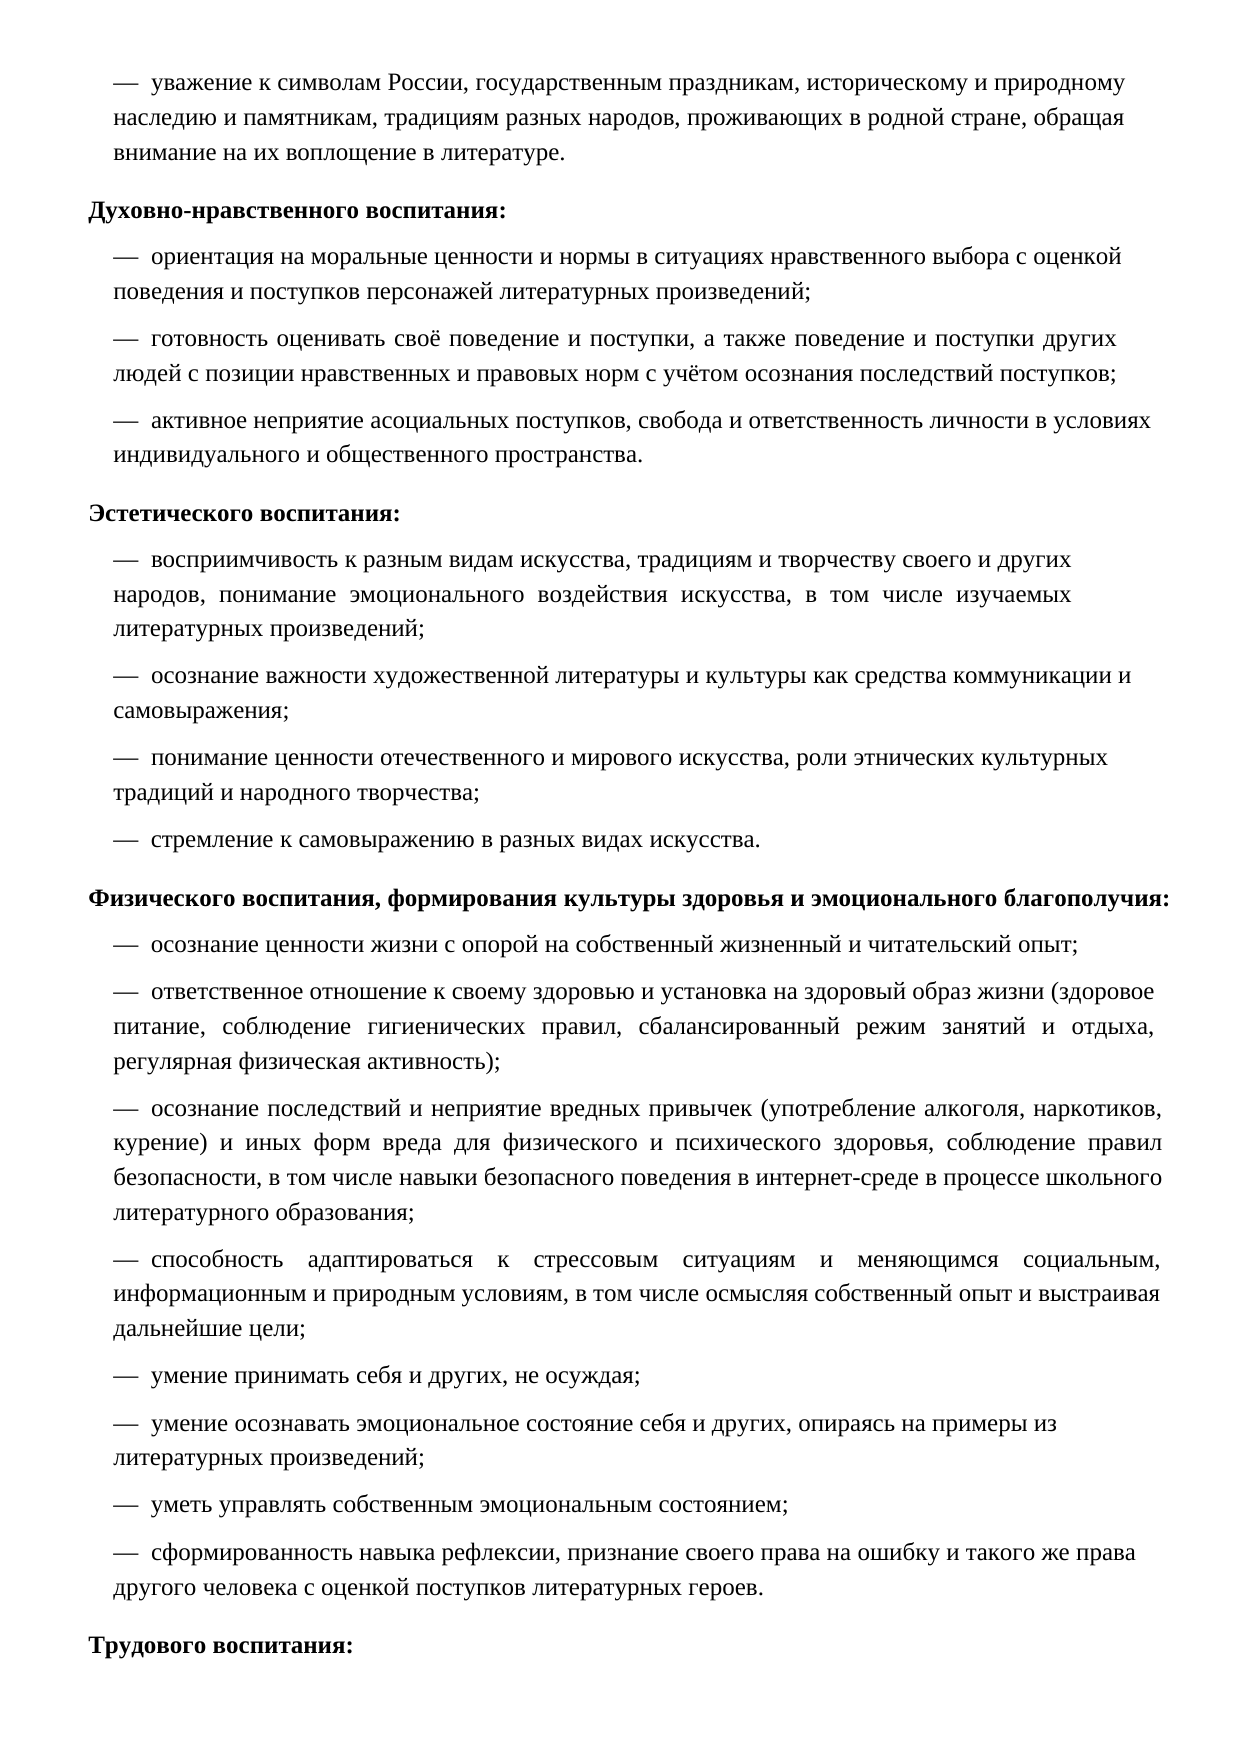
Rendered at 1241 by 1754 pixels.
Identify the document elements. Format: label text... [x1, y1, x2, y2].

list способность адаптироваться к стрессовым ситуациям и меняющимся социальным, информационным и природным условиям, в том числе осмысляя собственный опыт и выстраивая дальнейшие цели; [113, 1244, 1162, 1342]
list осознание важности художественной литературы и культуры как средства коммуникации и самовыражения; [113, 660, 1132, 724]
list активное неприятие асоциальных поступков, свобода и ответственность личности в условиях индивидуального и общественного пространства. [113, 405, 1152, 468]
list умение принимать себя и других, не осуждая; [113, 1360, 1184, 1389]
list осознание ценности жизни с опорой на собственный жизненный и читательский опыт; [113, 929, 1184, 958]
list восприимчивость к разным видам искусства, традициям и творчеству своего и других народов, понимание эмоционального воздействия искусства, в том числе изучаемых литературных произведений; [113, 544, 1073, 642]
list умение осознавать эмоциональное состояние себя и других, опираясь на примеры из литературных произведений; [113, 1408, 1058, 1471]
text Эстетического воспитания: [88, 498, 1184, 526]
list понимание ценности отечественного и мирового искусства, роли этнических культурных традиций и народного творчества; [113, 742, 1108, 806]
list сформированность навыка рефлексии, признание своего права на ошибку и такого же права другого человека с оценкой поступков литературных героев. [113, 1537, 1137, 1600]
list уважение к символам России, государственным праздникам, историческому и природному наследию и памятникам, традициям разных народов, проживающих в родной стране, обращая внимание на их воплощение в литературе. [113, 67, 1126, 165]
text Трудового воспитания: [88, 1630, 1184, 1659]
text Физического воспитания, формирования культуры здоровья и эмоционального благополучия: [88, 883, 1184, 911]
text Духовно-нравственного воспитания: [88, 195, 1184, 224]
list ответственное отношение к своему здоровью и установка на здоровый образ жизни (здоровое питание, соблюдение гигиенических правил, сбалансированный режим занятий и отдыха, регулярная физическая активность); [113, 976, 1156, 1074]
list готовность оценивать своё поведение и поступки, а также поведение и поступки других людей с позиции нравственных и правовых норм с учётом осознания последствий поступков; [113, 323, 1117, 386]
list стремление к самовыражению в разных видах искусства. [113, 824, 1184, 853]
list ориентация на моральные ценности и нормы в ситуациях нравственного выбора с оценкой поведения и поступков персонажей литературных произведений; [113, 241, 1123, 304]
list уметь управлять собственным эмоциональным состоянием; [113, 1489, 1184, 1518]
list осознание последствий и неприятие вредных привычек (употребление алкоголя, наркотиков, курение) и иных форм вреда для физического и психического здоровья, соблюдение правил безопасности, в том числе навыки безопасного поведения в интернет-среде в процессе школьного литературного образования; [113, 1093, 1163, 1226]
